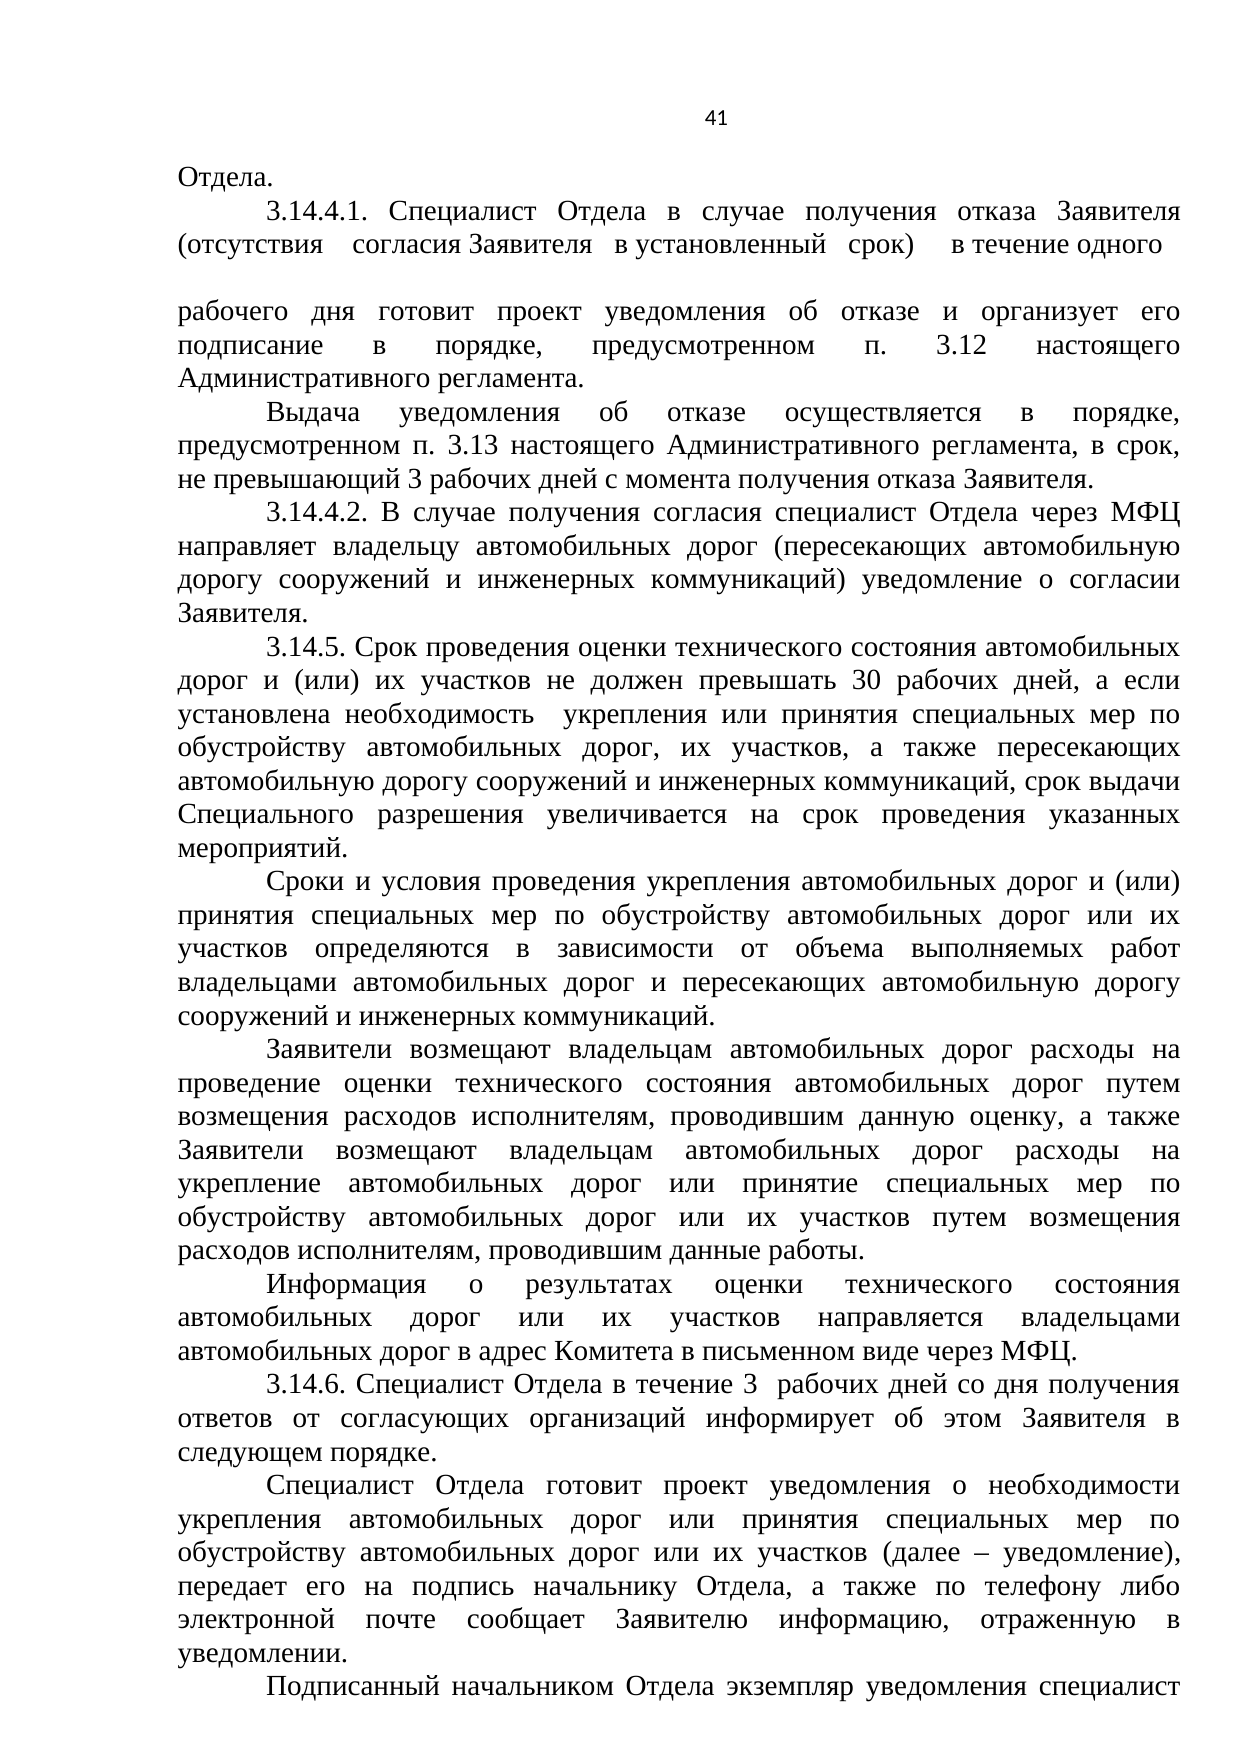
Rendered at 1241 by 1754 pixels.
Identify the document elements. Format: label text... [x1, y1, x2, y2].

text рабочего дня готовит проект уведомления об отказе и организует его подписание в порядке, предусмотренном п. 3.12 настоящего Административного регламента. [177, 293, 1181, 394]
text 3.14.5. Срок проведения оценки технического состояния автомобильных дорог и (или) их участков не должен превышать 30 рабочих дней, а если установлена необходимость укрепления или принятия специальных мер по обустройству автомобильных дорог, их участков, а также пересекающих автомобильную дорогу сооружений и инженерных коммуникаций, срок выдачи Специального разрешения увеличивается на срок проведения указанных мероприятий. [177, 629, 1181, 863]
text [177, 1668, 1181, 1702]
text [177, 159, 1181, 193]
text Выдача уведомления об отказе осуществляется в порядке, предусмотренном п. 3.13 настоящего Административного регламента, в срок, не превышающий 3 рабочих дней с момента получения отказа Заявителя. [177, 394, 1181, 494]
text 3.14.6. Специалист Отдела в течение 3 рабочих дней со дня получения ответов от согласующих организаций информирует об этом Заявителя в следующем порядке. [177, 1367, 1181, 1467]
text 3.14.4.2. В случае получения согласия специалист Отдела через МФЦ направляет владельцу автомобильных дорог (пересекающих автомобильную дорогу сооружений и инженерных коммуникаций) уведомление о согласии Заявителя. [177, 494, 1181, 629]
text Информация о результатах оценки технического состояния автомобильных дорог или их участков направляется владельцами автомобильных дорог в адрес Комитета в письменном виде через МФЦ. [177, 1266, 1181, 1367]
text Заявители возмещают владельцам автомобильных дорог расходы на проведение оценки технического состояния автомобильных дорог путем возмещения расходов исполнителям, проводившим данную оценку, а также Заявители возмещают владельцам автомобильных дорог расходы на укрепление автомобильных дорог или принятие специальных мер по обустройству автомобильных дорог или их участков путем возмещения расходов исполнителям, проводившим данные работы. [177, 1031, 1181, 1266]
text 3.14.4.1. Специалист Отдела в случае получения отказа Заявителя (отсутствия согласия Заявителя в установленный срок) в течение одного [177, 193, 1181, 260]
text Сроки и условия проведения укрепления автомобильных дорог и (или) принятия специальных мер по обустройству автомобильных дорог или их участков определяются в зависимости от объема выполняемых работ владельцами автомобильных дорог и пересекающих автомобильную дорогу сооружений и инженерных коммуникаций. [177, 863, 1181, 1031]
text Специалист Отдела готовит проект уведомления о необходимости укрепления автомобильных дорог или принятия специальных мер по обустройству автомобильных дорог или их участков (далее – уведомление), передает его на подпись начальнику Отдела, а также по телефону либо электронной почте сообщает Заявителю информацию, отраженную в уведомлении. [177, 1467, 1181, 1668]
